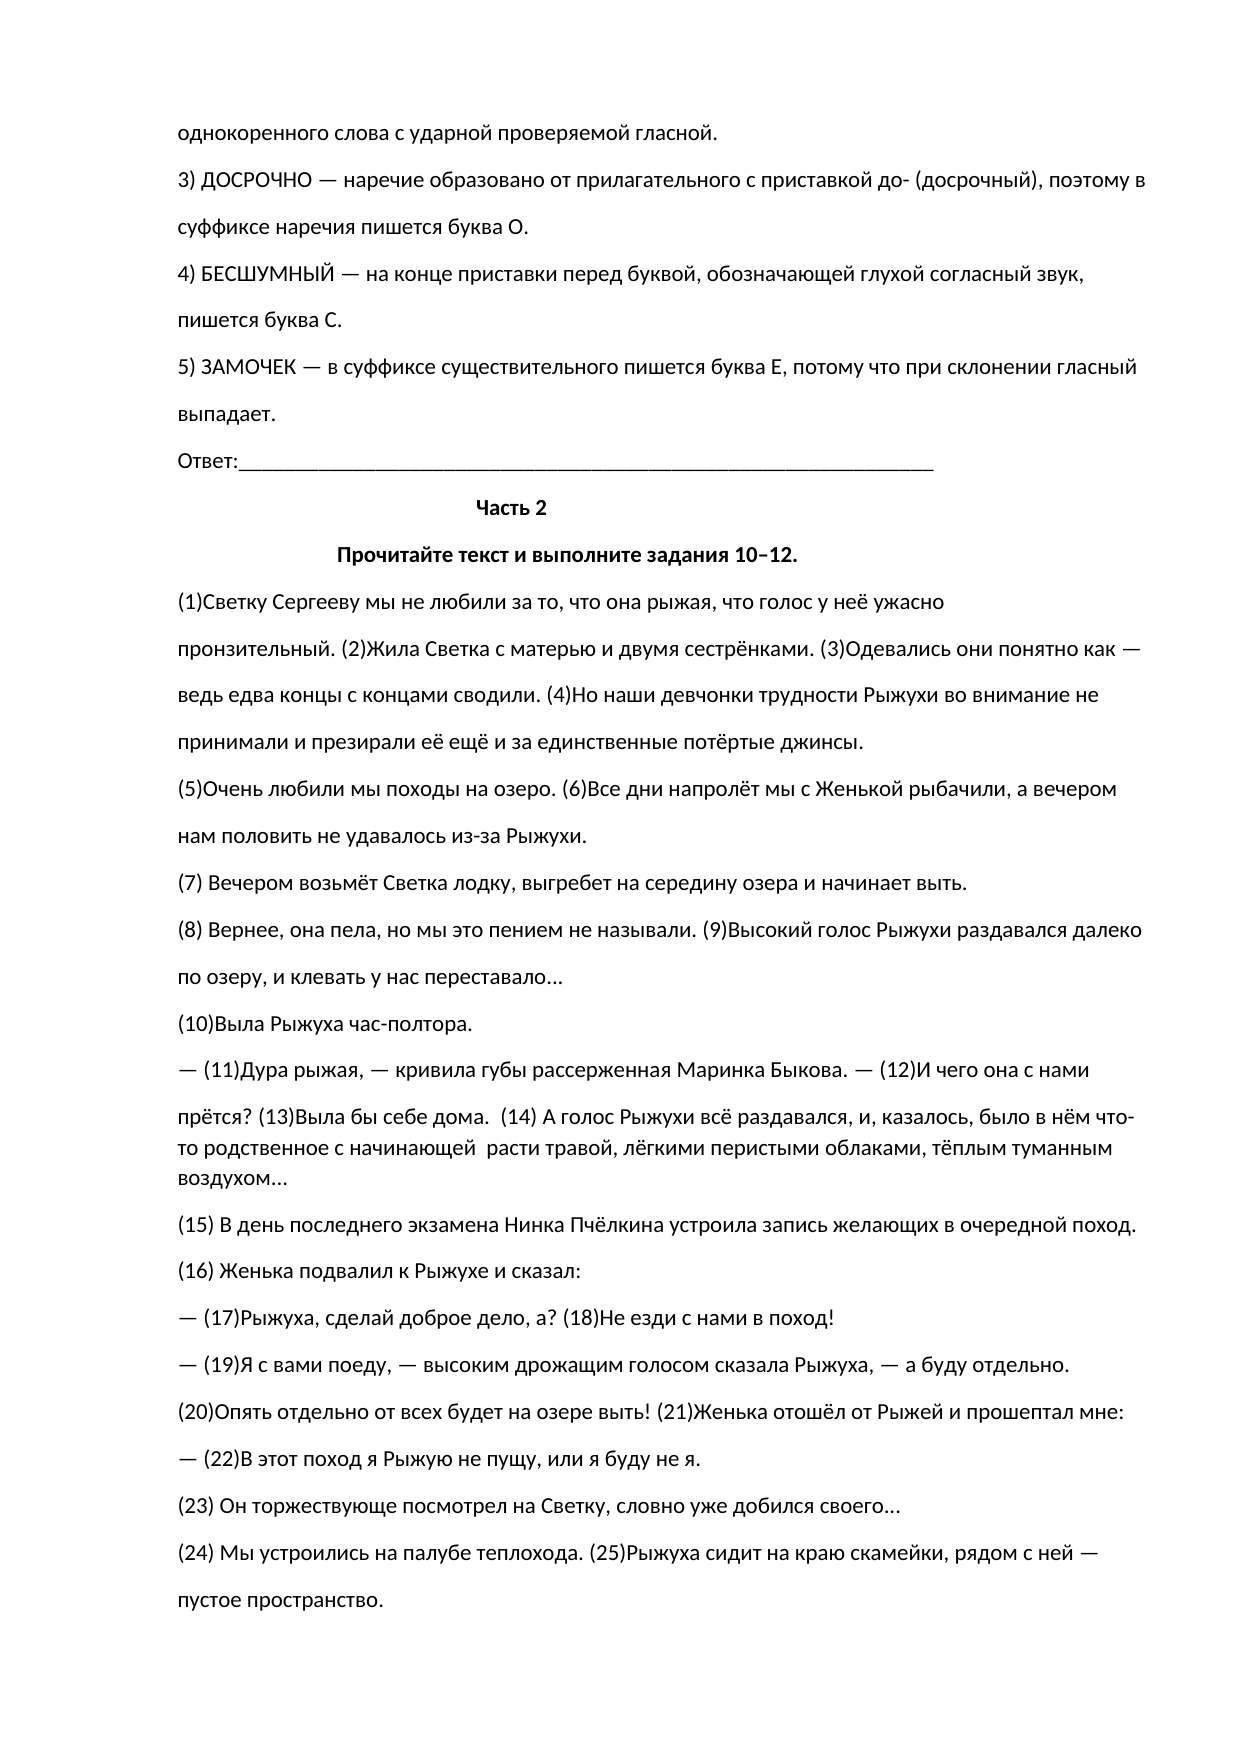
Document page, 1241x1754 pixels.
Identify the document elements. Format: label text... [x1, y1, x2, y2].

text прётся? (13)Выла бы себе дома. (14) А голос Рыжухи всё раздавался, и, казалось, было в нём что-то родственное с начинающей расти травой, лёгкими перистыми облаками, тёплым туманным воздухом... [177, 1102, 1152, 1191]
text пустое пространство. [177, 1585, 1152, 1613]
text по озеру, и клевать у нас переставало... [177, 962, 1152, 990]
text Ответ:_____________________________________________________________ [177, 446, 1152, 474]
text (16) Женька подвалил к Рыжухе и сказал: [177, 1257, 1152, 1285]
text выпадает. [177, 399, 1152, 427]
text — (19)Я с вами поеду, — высоким дрожащим голосом сказала Рыжуха, — а буду отдельно. [177, 1350, 1152, 1378]
text (7) Вечером возьмёт Светка лодку, выгребет на середину озера и начинает выть. [177, 868, 1152, 896]
text 5) ЗАМОЧЕК — в суффиксе существительного пишется буква Е, потому что при склонении гласный [177, 352, 1152, 381]
text (10)Выла Рыжуха час-полтора. [177, 1009, 1152, 1037]
text пишется буква С. [177, 306, 1152, 334]
text (24) Мы устроились на палубе теплохода. (25)Рыжуха сидит на краю скамейки, рядом с ней — [177, 1538, 1152, 1566]
text (5)Очень любили мы походы на озеро. (6)Все дни напролёт мы с Женькой рыбачили, а вечером [177, 774, 1152, 802]
text Прочитайте текст и выполните задания 10–12. [177, 540, 1152, 568]
text 4) БЕСШУМНЫЙ — на конце приставки перед буквой, обозначающей глухой согласный звук, [177, 259, 1152, 287]
text 3) ДОСРОЧНО — наречие образовано от прилагательного с приставкой до- (досрочный), поэтому в [177, 165, 1152, 193]
text нам половить не удавалось из-за Рыжухи. [177, 821, 1152, 849]
text пронзительный. (2)Жила Светка с матерью и двумя сестрёнками. (3)Одевались они понятно как — [177, 634, 1152, 662]
text (20)Опять отдельно от всех будет на озере выть! (21)Женька отошёл от Рыжей и прошептал мне: [177, 1397, 1152, 1425]
text — (17)Рыжуха, сделай доброе дело, а? (18)Не езди с нами в поход! [177, 1303, 1152, 1332]
text однокоренного слова с ударной проверяемой гласной. [177, 118, 1152, 146]
text суффиксе наречия пишется буква О. [177, 212, 1152, 240]
text — (11)Дура рыжая, — кривила губы рассерженная Маринка Быкова. — (12)И чего она с нами [177, 1056, 1152, 1084]
text (1)Светку Сергееву мы не любили за то, что она рыжая, что голос у неё ужасно [177, 587, 1152, 615]
text (8) Вернее, она пела, но мы это пением не называли. (9)Высокий голос Рыжухи раздавался далеко [177, 915, 1152, 943]
text (23) Он торжествующе посмотрел на Светку, словно уже добился своего... [177, 1491, 1152, 1519]
text Часть 2 [177, 493, 1152, 521]
text принимали и презирали её ещё и за единственные потёртые джинсы. [177, 727, 1152, 756]
text (15) В день последнего экзамена Нинка Пчёлкина устроила запись желающих в очередной поход. [177, 1210, 1152, 1238]
text ведь едва концы с концами сводили. (4)Но наши девчонки трудности Рыжухи во внимание не [177, 681, 1152, 709]
text — (22)В этот поход я Рыжую не пущу, или я буду не я. [177, 1444, 1152, 1472]
